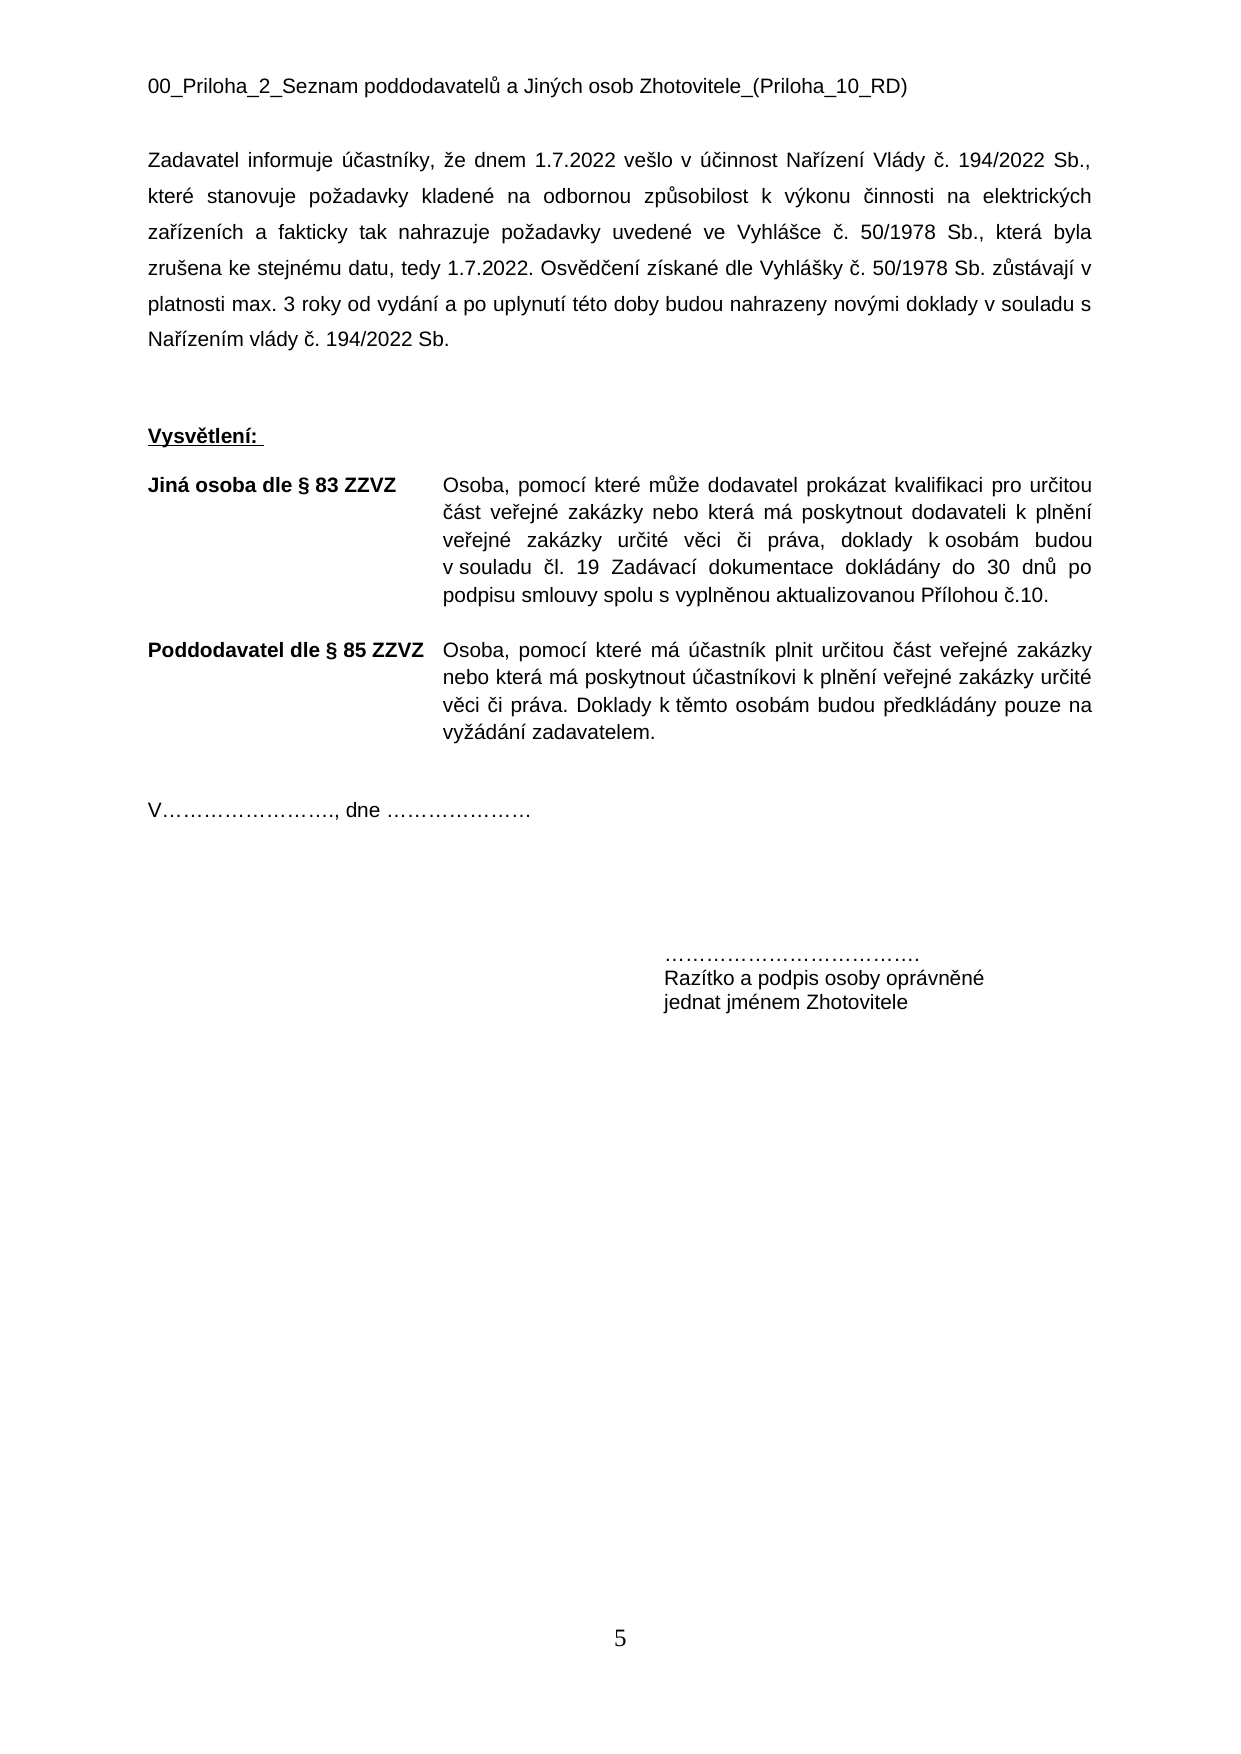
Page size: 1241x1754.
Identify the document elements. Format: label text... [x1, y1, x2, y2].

text V……………………., dne ………………… [148, 798, 1093, 822]
text Zadavatel informuje účastníky, že dnem 1.7.2022 vešlo v účinnost Nařízení Vlády č. 194/2022 Sb., které stanovuje požadavky kladené na odbornou způsobilost k výkonu činnosti na elektrických zařízeních a fakticky tak nahrazuje požadavky uvedené ve Vyhlášce č. 50/1978 Sb., která byla zrušena ke stejnému datu, tedy 1.7.2022. Osvědčení získané dle Vyhlášky č. 50/1978 Sb. zůstávají v platnosti max. 3 roky od vydání a po uplynutí této doby budou nahrazeny novými doklady v souladu s Nařízením vlády č. 194/2022 Sb. [148, 148, 1093, 351]
text Vysvětlení: [148, 424, 1093, 448]
text Poddodavatel dle § 85 ZZVZ Osoba, pomocí které má účastník plnit určitou část veřejné zakázky nebo která má poskytnout účastníkovi k plnění veřejné zakázky určité věci či práva. Doklady k těmto osobám budou předkládány pouze na vyžádání zadavatelem. [148, 638, 1093, 744]
text ………………………………. [148, 942, 1093, 966]
text Razítko a podpis osoby oprávněné [298, 966, 1093, 990]
text jednat jménem Zhotovitele [589, 990, 1093, 1014]
text Jiná osoba dle § 83 ZZVZ Osoba, pomocí které může dodavatel prokázat kvalifikaci pro určitou část veřejné zakázky nebo která má poskytnout dodavateli k plnění veřejné zakázky určité věci či práva, doklady k osobám budou v souladu čl. 19 Zadávací dokumentace dokládány do 30 dnů po podpisu smlouvy spolu s vyplněnou aktualizovanou Přílohou č.10. [148, 473, 1093, 607]
